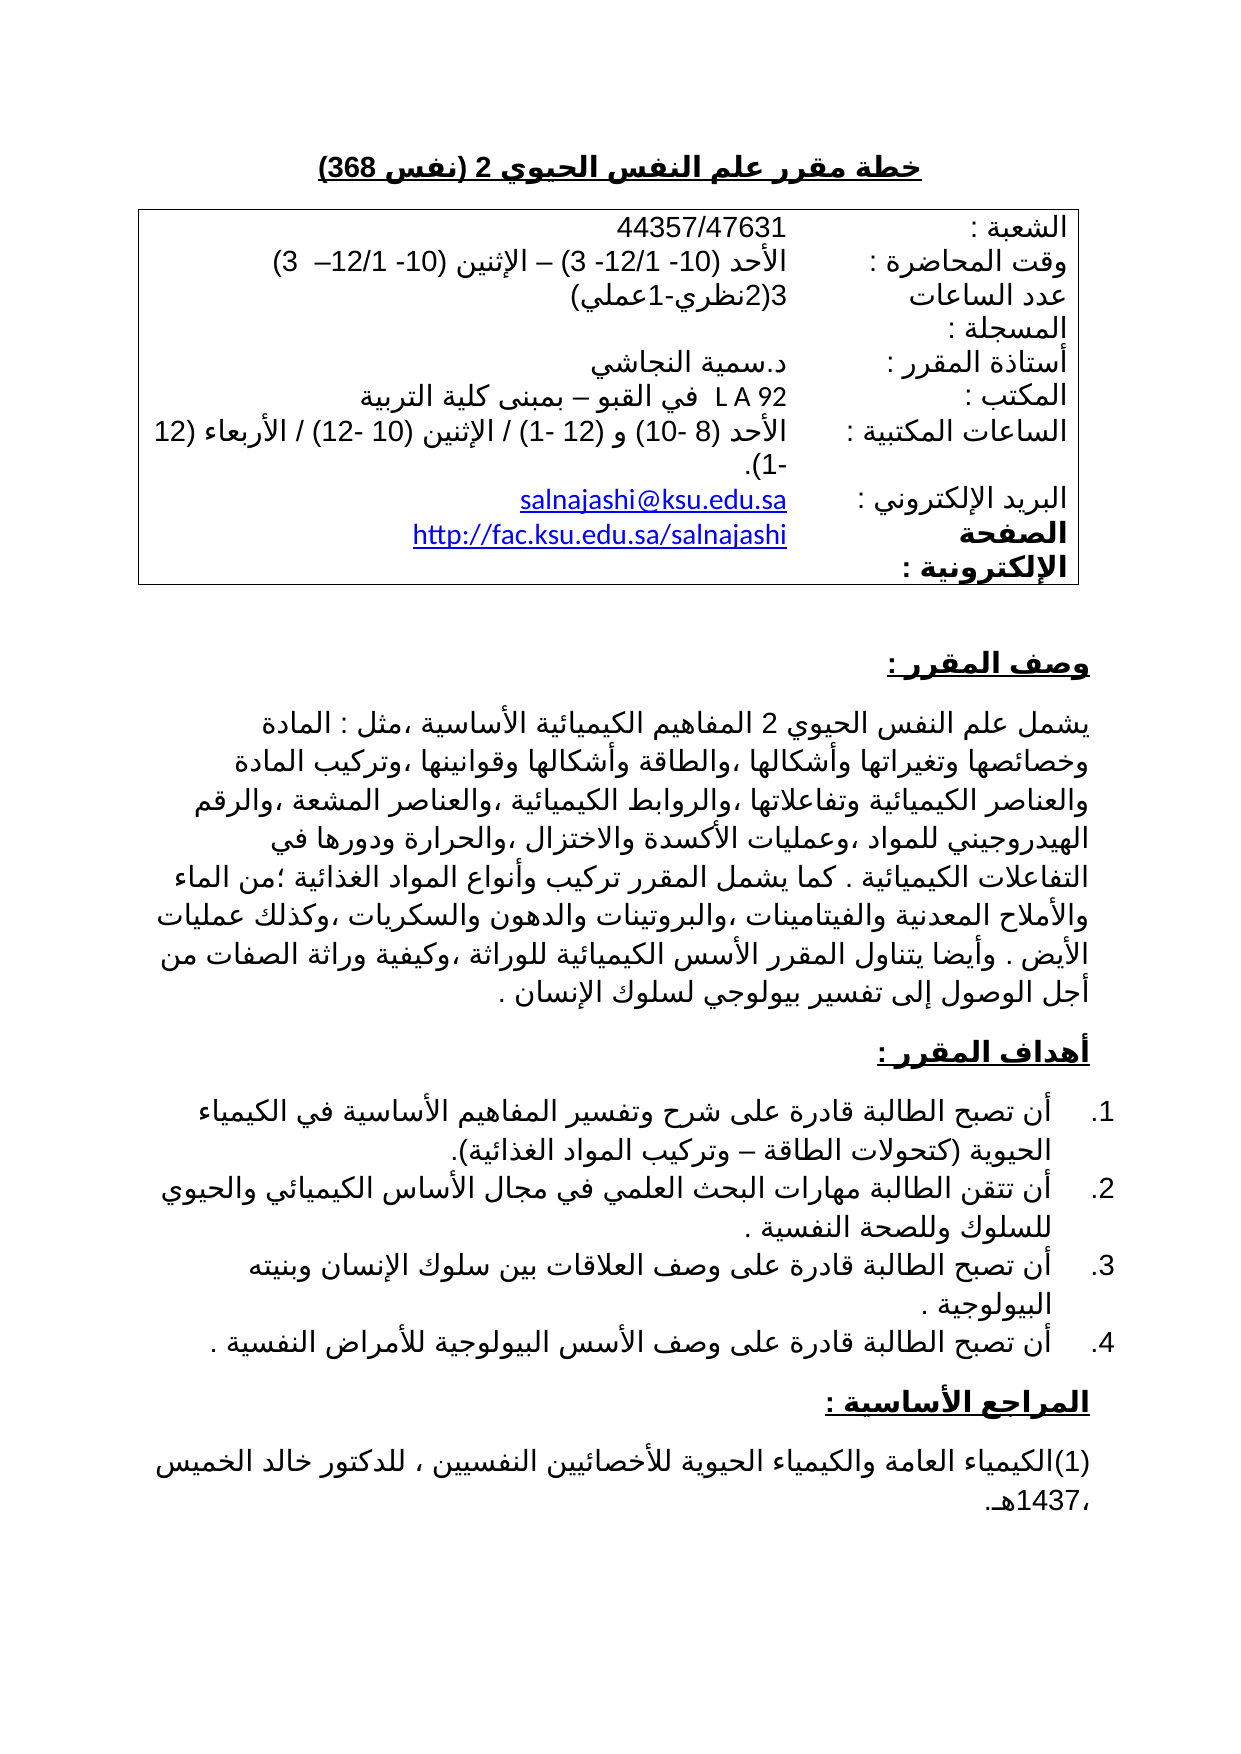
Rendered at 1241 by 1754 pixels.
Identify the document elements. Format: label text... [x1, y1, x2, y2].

table_cell http://fac.ksu.edu.sa/salnajashi [139, 516, 798, 583]
table_header الشعبة : [799, 210, 1078, 244]
text يشمل علم النفس الحيوي 2 المفاهيم الكيميائية الأساسية ،مثل : المادة وخصائصها وتغيراتها وأشكالها ،والطاقة وأشكالها وقوانينها ،وتركيب المادة والعناصر الكيميائية وتفاعلاتها ،والروابط الكيميائية ،والعناصر المشعة ،والرقم الهيدروجيني للمواد ،وعمليات الأكسدة والاختزال ،والحرارة ودورها في التفاعلات الكيميائية . كما يشمل المقرر تركيب وأنواع المواد الغذائية ؛من الماء والأملاح المعدنية والفيتامينات ،والبروتينات والدهون والسكريات ،وكذلك عمليات الأيض . وأيضا يتناول المقرر الأسس الكيميائية للوراثة ،وكيفية وراثة الصفات من أجل الوصول إلى تفسير بيولوجي لسلوك الإنسان . [150, 706, 1090, 1009]
text وصف المقرر : [150, 646, 1090, 680]
table_cell د.سمية النجاشي [139, 345, 798, 378]
table_cell L A 92 في القبو – بمبنى كلية التربية [139, 378, 798, 414]
list أن تصبح الطالبة قادرة على شرح وتفسير المفاهيم الأساسية في الكيمياء الحيوية (كتحولات الطاقة – وتركيب المواد الغذائية). [150, 1094, 1090, 1166]
table_cell الأحد (10- 12/1- 3) – الإثنين (10- 12/1– 3) [139, 244, 798, 277]
table_cell salnajashi@ksu.edu.sa [139, 481, 798, 516]
list أن تصبح الطالبة قادرة على وصف الأسس البيولوجية للأمراض النفسية . [150, 1326, 1090, 1359]
list أن تصبح الطالبة قادرة على وصف العلاقات بين سلوك الإنسان وبنيته البيولوجية . [150, 1248, 1090, 1321]
table_cell الأحد (8 -10) و (12 -1) / الإثنين (10 -12) / الأربعاء (12 -1). [139, 414, 798, 481]
text (1)الكيمياء العامة والكيمياء الحيوية للأخصائيين النفسيين ، للدكتور خالد الخميس ،1437هـ. [150, 1444, 1090, 1516]
list أن تتقن الطالبة مهارات البحث العلمي في مجال الأساس الكيميائي والحيوي للسلوك وللصحة النفسية . [150, 1171, 1090, 1243]
text أهداف المقرر : [150, 1035, 1090, 1068]
text خطة مقرر علم النفس الحيوي 2 (نفس 368) [150, 150, 1090, 183]
table_cell وقت المحاضرة : [799, 244, 1078, 277]
table_cell البريد الإلكتروني : [799, 481, 1078, 516]
table_cell المكتب : [799, 378, 1078, 414]
table_cell الساعات المكتبية : [799, 414, 1078, 481]
table_cell 3(2نظري-1عملي) [139, 278, 798, 344]
table_cell الصفحة الإلكترونية : [799, 516, 1078, 583]
table_cell أستاذة المقرر : [799, 345, 1078, 378]
text المراجع الأساسية : [150, 1385, 1090, 1418]
table_cell عدد الساعات المسجلة : [799, 278, 1078, 344]
table_header 44357/47631 [139, 210, 798, 244]
